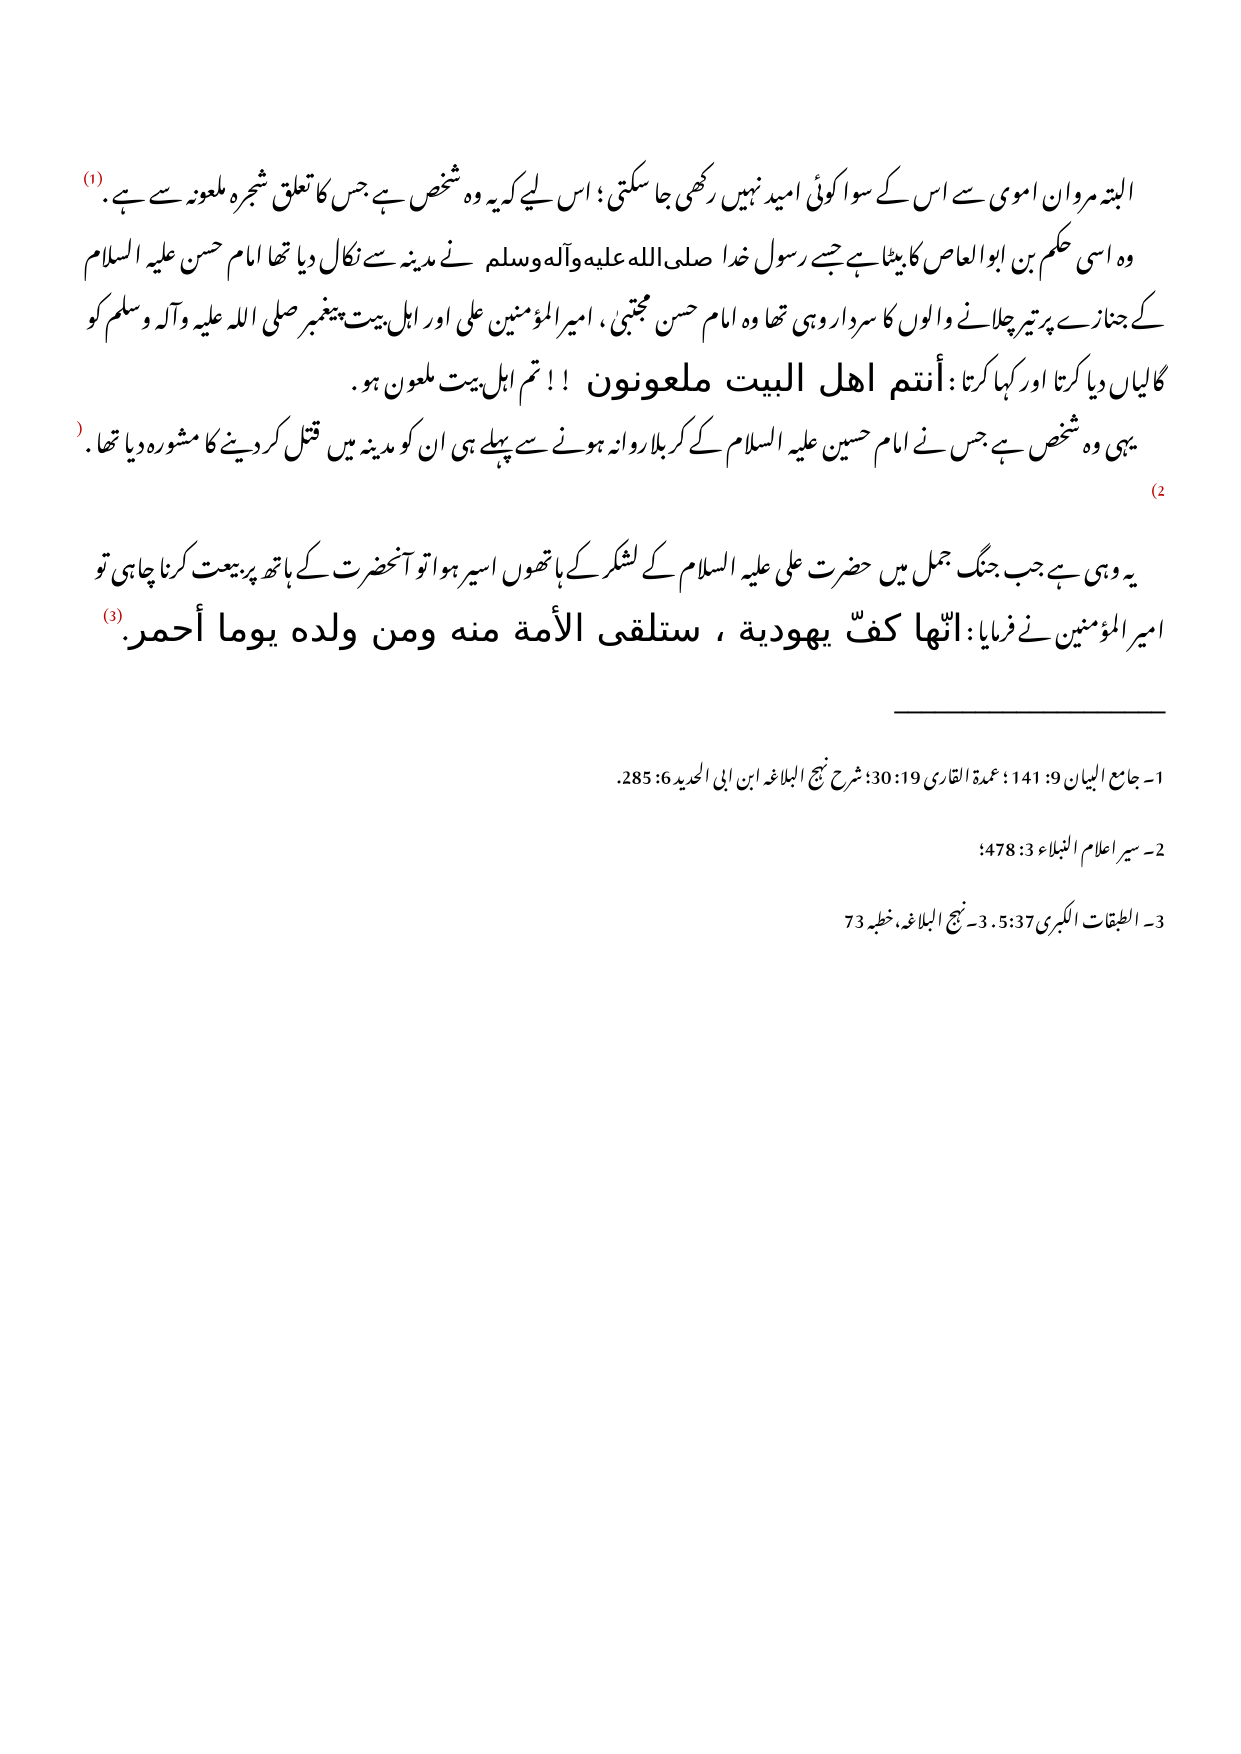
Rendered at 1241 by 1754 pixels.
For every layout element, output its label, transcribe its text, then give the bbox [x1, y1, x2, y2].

text البتہ مروان اموی سے اس کے سوا کوئی امید نہیں رکھی جا سکتی ؛ اس لیے کہ یہ وہ شخص ہے جس کا تعلق شجرہ ملعونہ سے ہے .(1) [75, 156, 1165, 219]
text یہ وہی ہے جب جنگ جمل میں حضرت علی علیہ السلام کے لشکر کے ہاتھوں اسیر ہوا تو آنحضرت کے ہاتھ پر بیعت کرنا چاہی تو امیر المؤمنین نے فرمایا : انّها کفّ یهودیة ، ستلقی الأمة منه ومن ولده یوما أحمر.(3) [75, 531, 1165, 656]
text 3۔ الطبقات الکبری5:37 . 3۔نہج البلاغہ،خطبہ 73 [75, 893, 1165, 939]
text وہ اسی حکم بن ابوالعاص کا بیٹاہے جسے رسول خدا صلى‌الله‌عليه‌وآله‌وسلم نے مدینہ سے نکال دیا تھا امام حسن علیہ السلام کے جنازے پر تیر چلانے والوں کا سردار وہی تھا وہ امام حسن مجتبیٰ ، امیرالمؤمنین علی اور اہل بیت پیغمبر صلی اللہ علیہ وآلہ وسلم کو گالیاں دیا کرتا اور کہا کرتا : أنتم اهل البیت ملعونون !! تم اہل بیت ملعون ہو . [75, 219, 1165, 406]
text ____________________ [75, 656, 1165, 724]
text یہی وہ شخص ہے جس نے امام حسین علیہ السلام کے کربلاروانہ ہونے سے پہلے ہی ان کو مدینہ میں قتل کر دینے کا مشورہ دیا تھا . (2) [75, 406, 1165, 531]
text 1۔ جامع البیان 9: 141 ؛ عمدة القاری 19: 30؛ شرح نہج البلاغہ ابن ابی الحدید 6: 285. [75, 749, 1165, 796]
text 2۔ سیر اعلام النبلاء 3: 478؛ [75, 821, 1165, 868]
